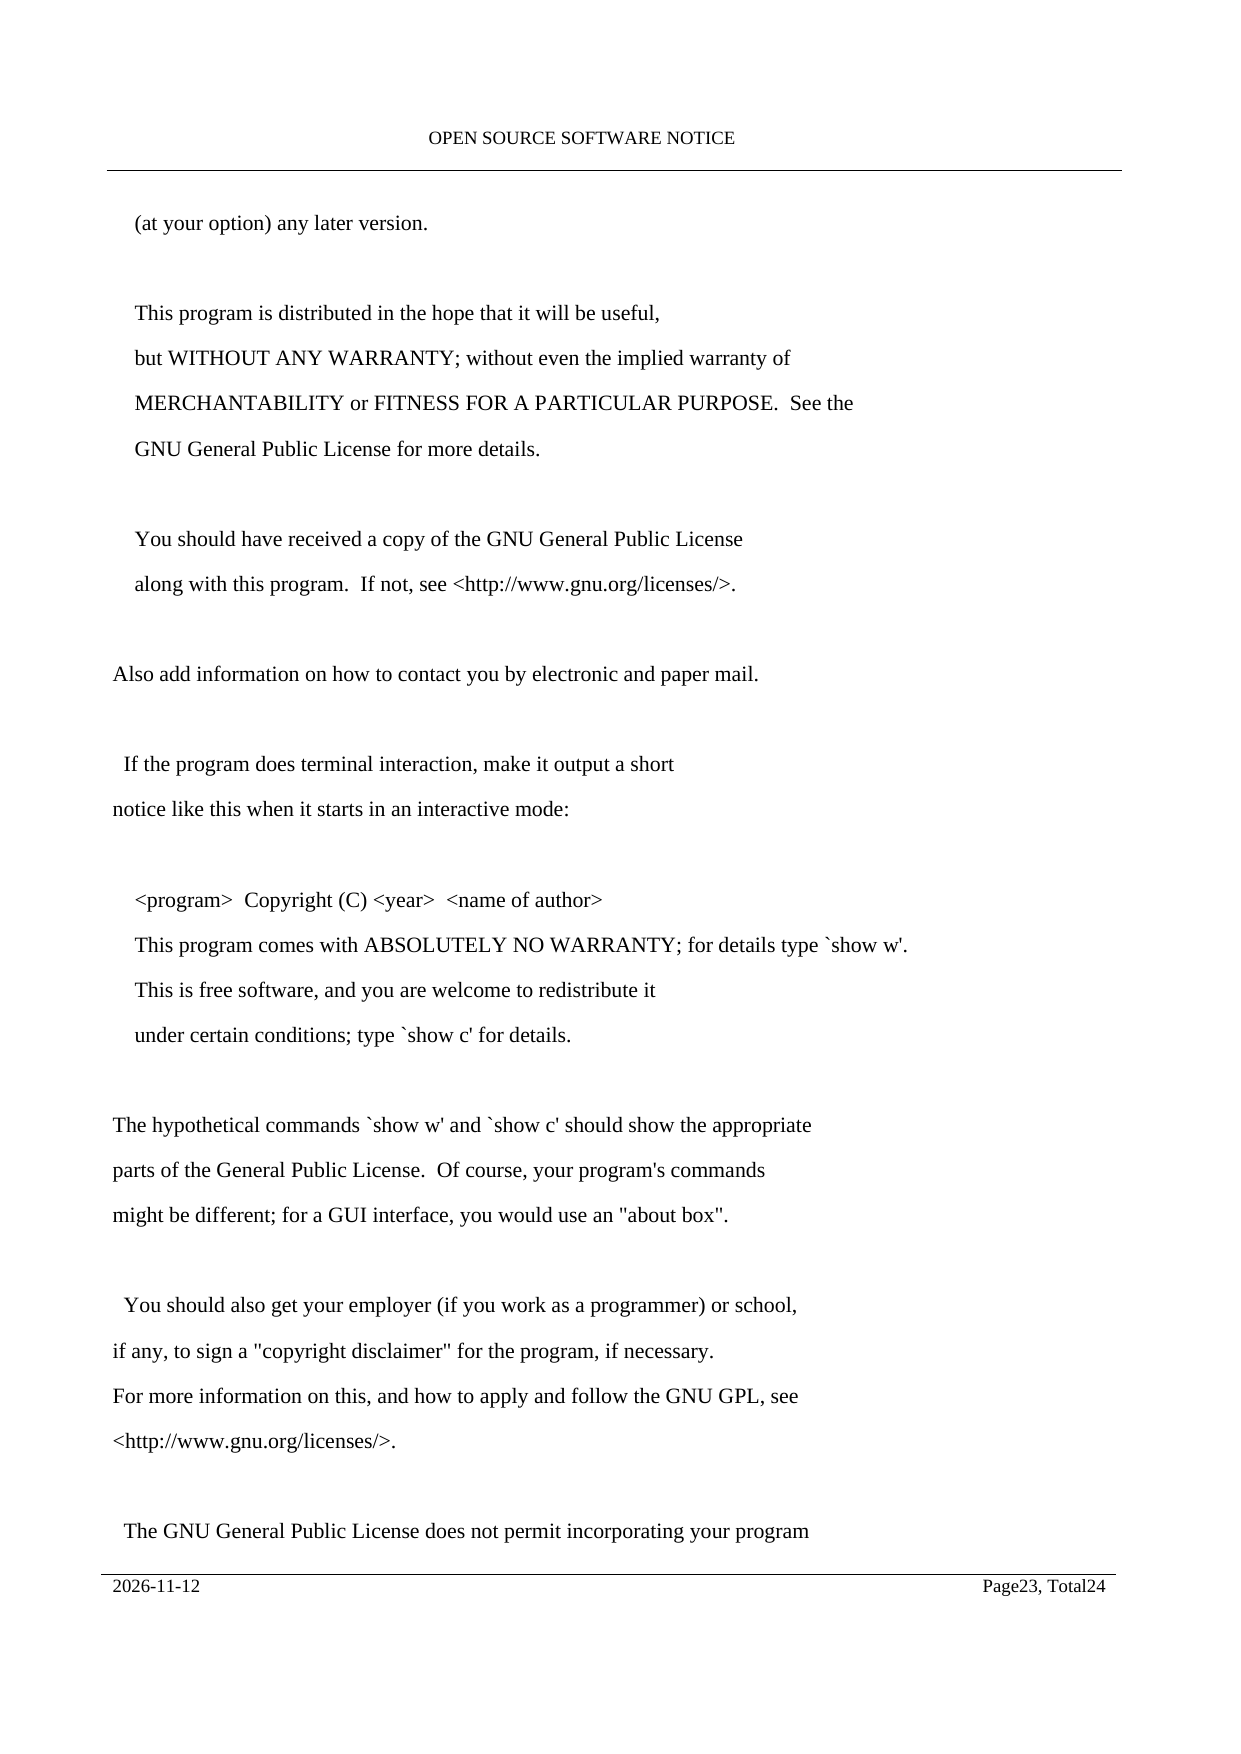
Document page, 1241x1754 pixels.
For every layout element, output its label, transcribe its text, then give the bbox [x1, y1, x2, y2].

text This program comes with ABSOLUTELY NO WARRANTY; for details type `show w'. [112, 928, 1128, 961]
text The GNU General Public License does not permit incorporating your program [112, 1514, 1128, 1547]
text The hypothetical commands `show w' and `show c' should show the appropriate [112, 1108, 1128, 1141]
text (at your option) any later version. [112, 206, 1128, 239]
text along with this program. If not, see <http://www.gnu.org/licenses/>. [112, 567, 1128, 600]
text parts of the General Public License. Of course, your program's commands [112, 1153, 1128, 1186]
text Also add information on how to contact you by electronic and paper mail. [112, 657, 1128, 690]
text For more information on this, and how to apply and follow the GNU GPL, see [112, 1379, 1128, 1412]
text MERCHANTABILITY or FITNESS FOR A PARTICULAR PURPOSE. See the [112, 387, 1128, 419]
text notice like this when it starts in an interactive mode: [112, 793, 1128, 825]
text but WITHOUT ANY WARRANTY; without even the implied warranty of [112, 342, 1128, 374]
text This is free software, and you are welcome to redistribute it [112, 973, 1128, 1006]
text You should have received a copy of the GNU General Public License [112, 522, 1128, 554]
text If the program does terminal interaction, make it output a short [112, 748, 1128, 780]
text if any, to sign a "copyright disclaimer" for the program, if necessary. [112, 1334, 1128, 1366]
text This program is distributed in the hope that it will be useful, [112, 297, 1128, 329]
text You should also get your employer (if you work as a programmer) or school, [112, 1289, 1128, 1321]
text under certain conditions; type `show c' for details. [112, 1018, 1128, 1051]
text <http://www.gnu.org/licenses/>. [112, 1424, 1128, 1457]
text GNU General Public License for more details. [112, 432, 1128, 464]
text might be different; for a GUI interface, you would use an "about box". [112, 1199, 1128, 1231]
text <program> Copyright (C) <year> <name of author> [112, 883, 1128, 915]
